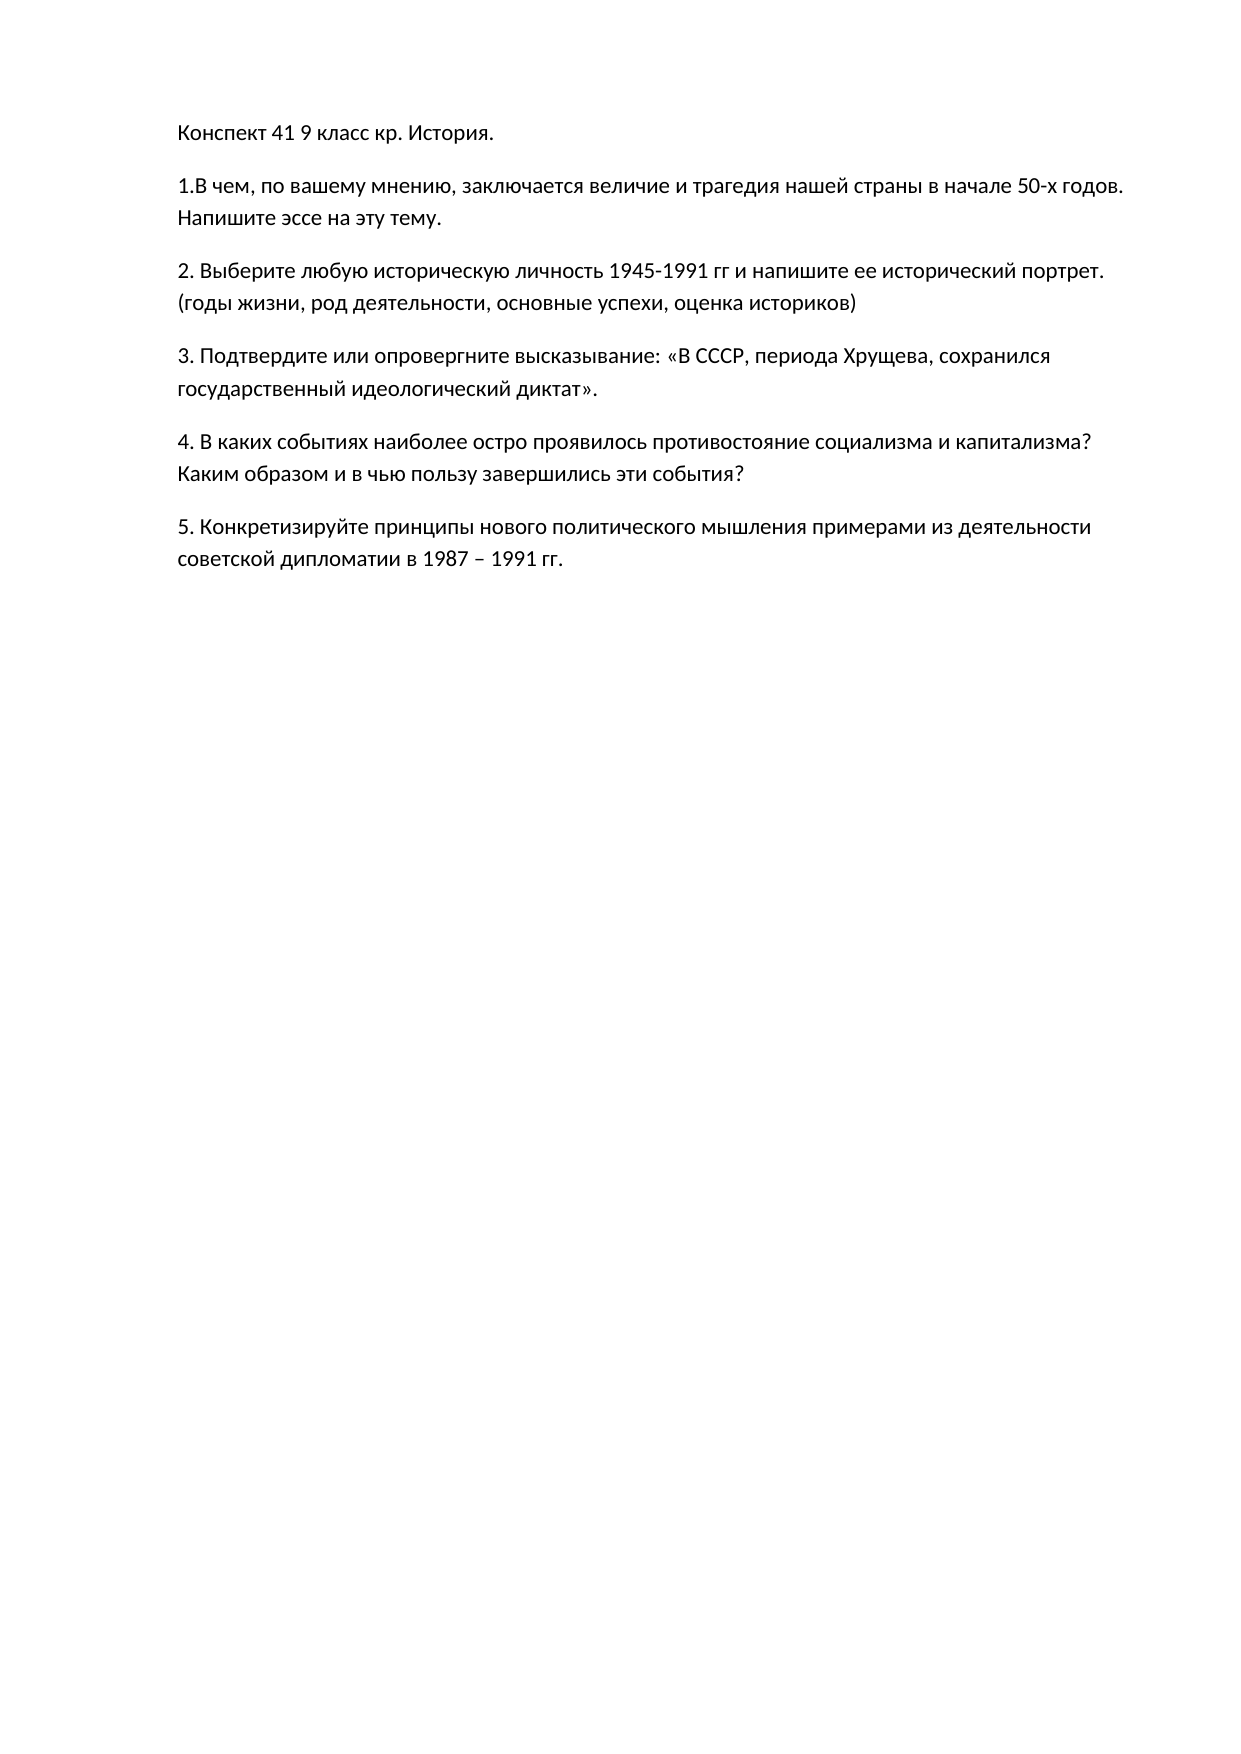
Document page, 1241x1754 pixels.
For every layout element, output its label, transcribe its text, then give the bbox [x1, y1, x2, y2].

text Конспект 41 9 класс кр. История. [177, 118, 1152, 146]
text 5. Конкретизируйте принципы нового политического мышления примерами из деятельности советской дипломатии в 1987 – 1991 гг. [177, 512, 1152, 572]
text 3. Подтвердите или опровергните высказывание: «В СССР, периода Хрущева, сохранился государственный идеологический диктат». [177, 342, 1152, 402]
text 2. Выберите любую историческую личность 1945-1991 гг и напишите ее исторический портрет. (годы жизни, род деятельности, основные успехи, оценка историков) [177, 256, 1152, 317]
text 1.В чем, по вашему мнению, заключается величие и трагедия нашей страны в начале 50-х годов. Напишите эссе на эту тему. [177, 171, 1152, 231]
text 4. В каких событиях наиболее остро проявилось противостояние социализма и капитализма? Каким образом и в чью пользу завершились эти события? [177, 427, 1152, 487]
